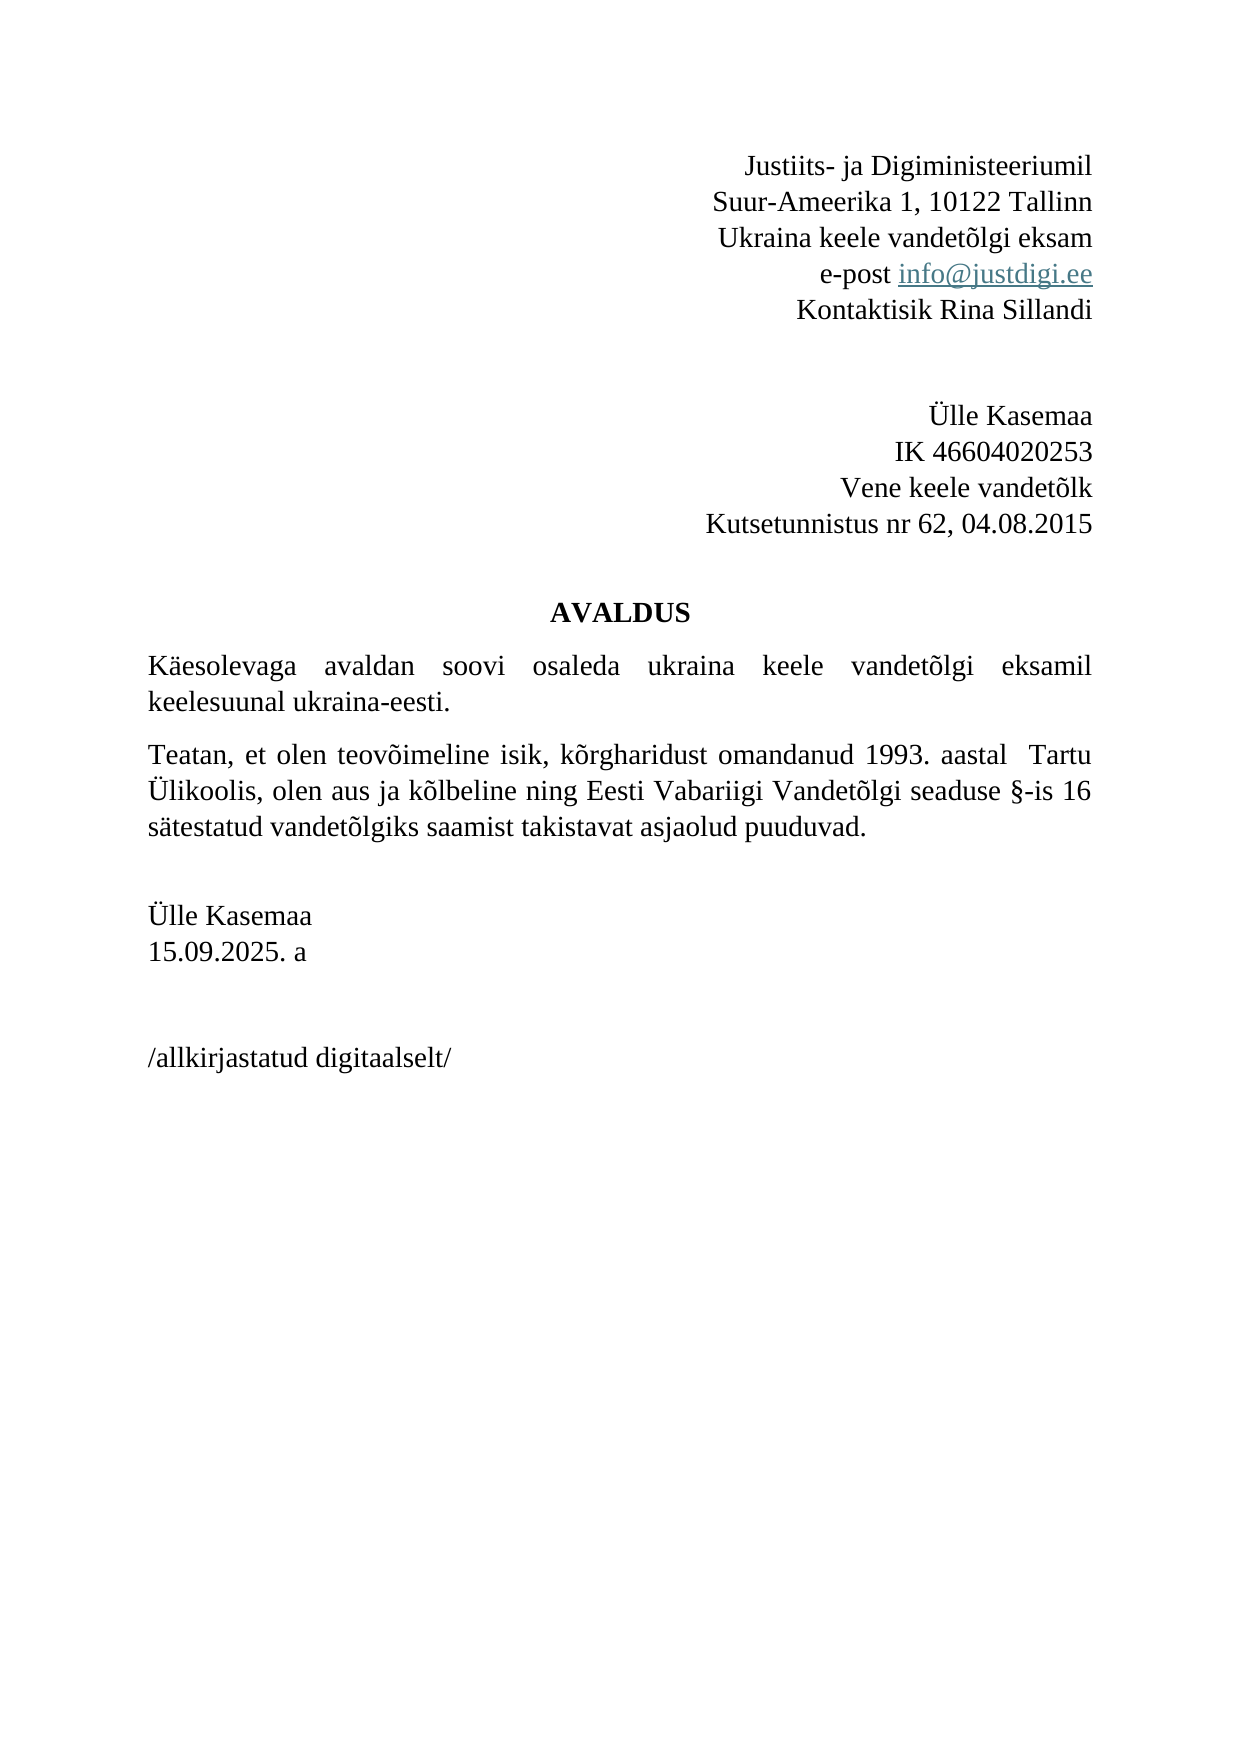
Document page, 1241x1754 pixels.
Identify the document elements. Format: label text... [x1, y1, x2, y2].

text Kontaktisik Rina Sillandi [148, 292, 1093, 326]
text Ukraina keele vandetõlgi eksam [148, 220, 1093, 253]
text /allkirjastatud digitaalselt/ [148, 1040, 1093, 1073]
text 15.09.2025. a [148, 934, 1093, 968]
text Ülle Kasemaa [148, 898, 1093, 932]
text Justiits- ja Digiministeeriumil [148, 148, 1093, 181]
text e-post info@justdigi.ee [148, 256, 1093, 289]
text Suur-Ameerika 1, 10122 Tallinn [148, 184, 1093, 217]
text IK 46604020253 [148, 434, 1093, 467]
text Ülle Kasemaa [148, 398, 1093, 431]
text Käesolevaga avaldan soovi osaleda ukraina keele vandetõlgi eksamil keelesuunal ukraina-eesti. [148, 648, 1093, 718]
text Kutsetunnistus nr 62, 04.08.2015 [148, 506, 1093, 540]
text Vene keele vandetõlk [148, 470, 1093, 504]
text AVALDUS [148, 595, 1093, 629]
text Teatan, et olen teovõimeline isik, kõrgharidust omandanud 1993. aastal Tartu Ülikoolis, olen aus ja kõlbeline ning Eesti Vabariigi Vandetõlgi seaduse §-is 16 sätestatud vandetõlgiks saamist takistavat asjaolud puuduvad. [148, 737, 1093, 843]
